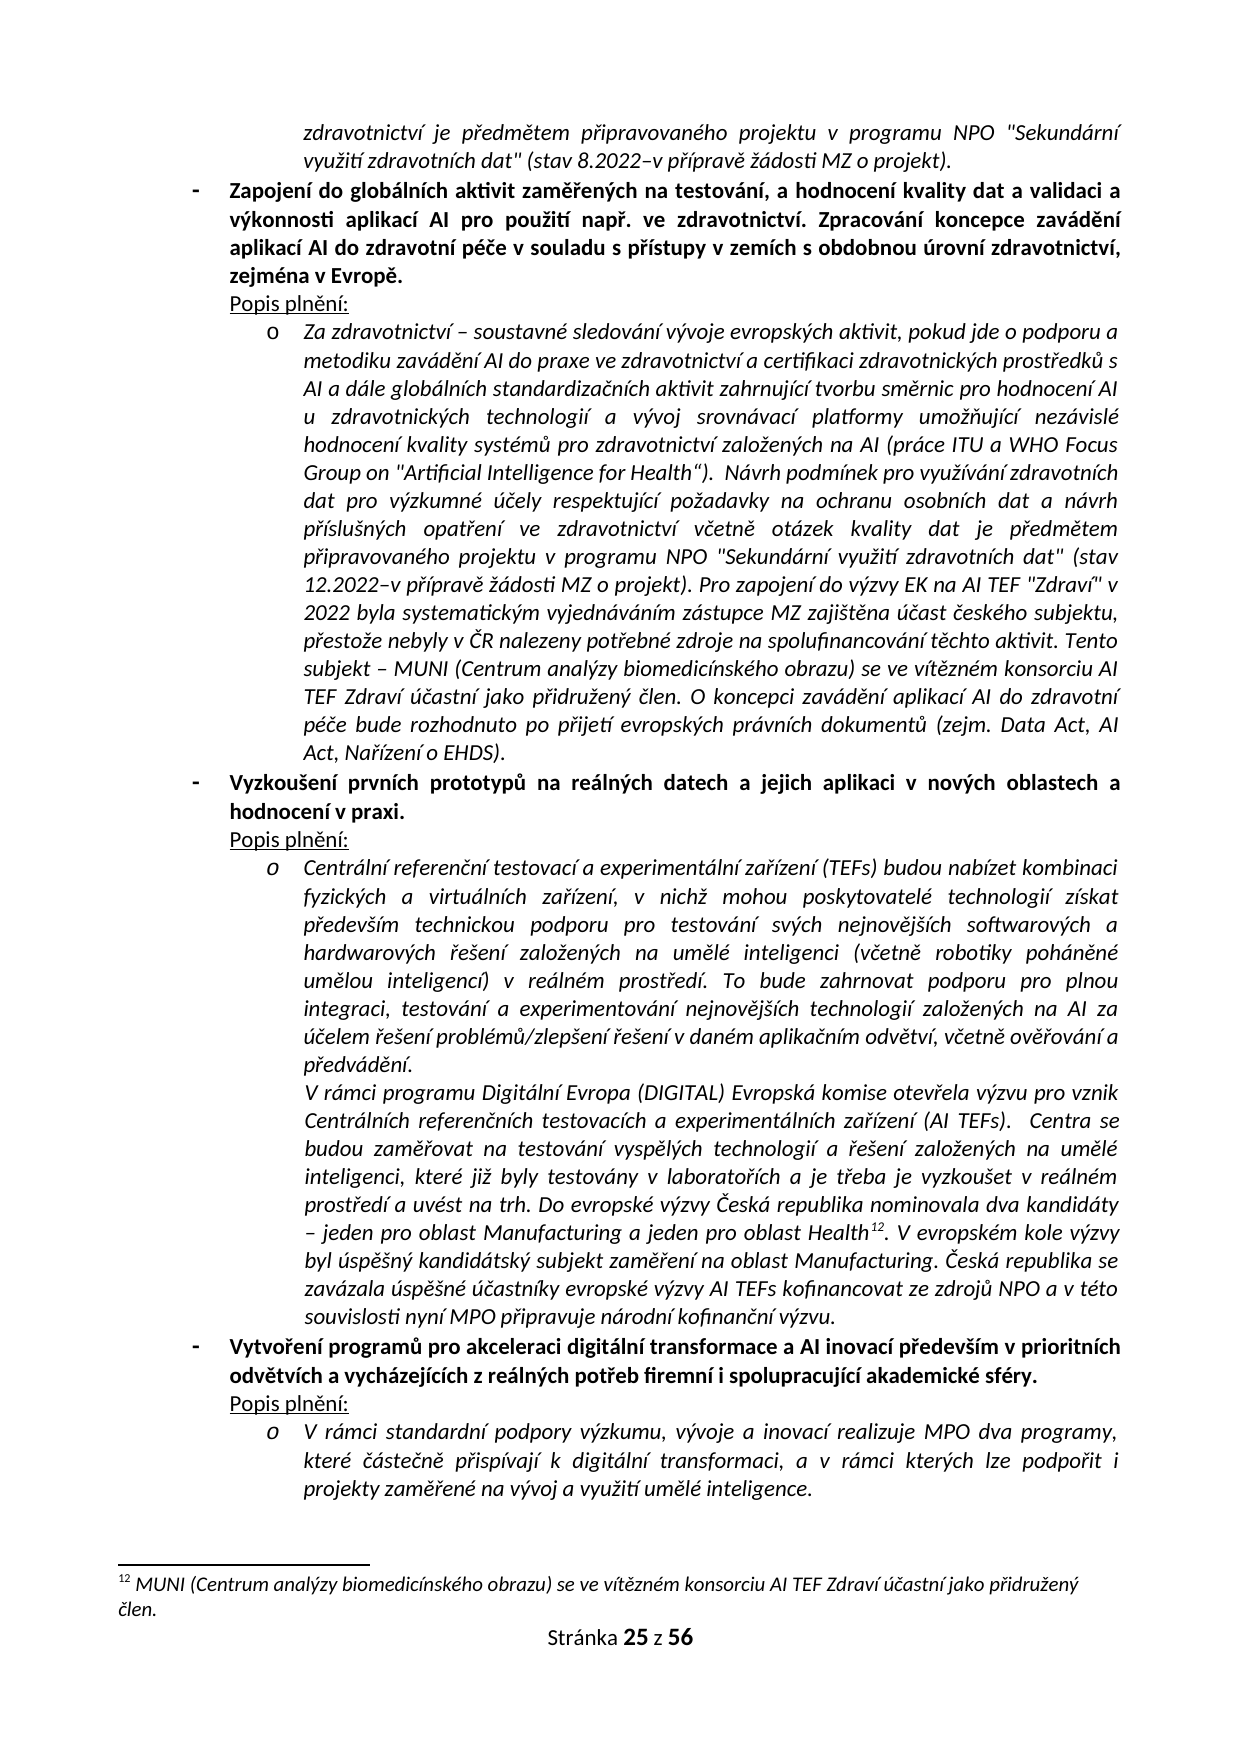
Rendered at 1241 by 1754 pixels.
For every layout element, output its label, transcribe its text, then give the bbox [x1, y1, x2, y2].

list Za zdravotnictví – soustavné sledování vývoje evropských aktivit, pokud jde o podporu a metodiku zavádění AI do praxe ve zdravotnictví a certifikaci zdravotnických prostředků s AI a dále globálních standardizačních aktivit zahrnující tvorbu směrnic pro hodnocení AI u zdravotnických technologií a vývoj srovnávací platformy umožňující nezávislé hodnocení kvality systémů pro zdravotnictví založených na AI (práce ITU a WHO Focus Group on "Artificial Intelligence for Health“). Návrh podmínek pro využívání zdravotních dat pro výzkumné účely respektující požadavky na ochranu osobních dat a návrh příslušných opatření ve zdravotnictví včetně otázek kvality dat je předmětem připravovaného projektu v programu NPO "Sekundární využití zdravotních dat" (stav 12.2022–v přípravě žádosti MZ o projekt). Pro zapojení do výzvy EK na AI TEF "Zdraví" v 2022 byla systematickým vyjednáváním zástupce MZ zajištěna účast českého subjektu, přestože nebyly v ČR nalezeny potřebné zdroje na spolufinancování těchto aktivit. Tento subjekt – MUNI (Centrum analýzy biomedicínského obrazu) se ve vítězném konsorciu AI TEF Zdraví účastní jako přidružený člen. O koncepci zavádění aplikací AI do zdravotní péče bude rozhodnuto po přijetí evropských právních dokumentů (zejm. Data Act, AI Act, Nařízení o EHDS). [266, 317, 1122, 766]
list Zapojení do globálních aktivit zaměřených na testování, a hodnocení kvality dat a validaci a výkonnosti aplikací AI pro použití např. ve zdravotnictví. Zpracování koncepce zavádění aplikací AI do zdravotní péče v souladu s přístupy v zemích s obdobnou úrovní zdravotnictví, zejména v Evropě. [192, 174, 1122, 289]
list V rámci programu Digitální Evropa (DIGITAL) Evropská komise otevřela výzvu pro vznik Centrálních referenčních testovacích a experimentálních zařízení (AI TEFs). Centra se budou zaměřovat na testování vyspělých technologií a řešení založených na umělé inteligenci, které již byly testovány v laboratořích a je třeba je vyzkoušet v reálném prostředí a uvést na trh. Do evropské výzvy Česká republika nominovala dva kandidáty – jeden pro oblast Manufacturing a jeden pro oblast Health. V evropském kole výzvy byl úspěšný kandidátský subjekt zaměření na oblast Manufacturing. Česká republika se zavázala úspěšné účastníky evropské výzvy AI TEFs kofinancovat ze zdrojů NPO a v této souvislosti nyní MPO připravuje národní kofinanční výzvu. [304, 1078, 1122, 1330]
list Popis plnění: [229, 825, 1122, 853]
list Popis plnění: [229, 1389, 1122, 1417]
list Vytvoření programů pro akceleraci digitální transformace a AI inovací především v prioritních odvětvích a vycházejících z reálných potřeb firemní i spolupracující akademické sféry. [192, 1330, 1122, 1389]
list Vyzkoušení prvních prototypů na reálných datech a jejich aplikaci v nových oblastech a hodnocení v praxi. [192, 766, 1122, 825]
list Popis plnění: [229, 289, 1122, 317]
list V rámci standardní podpory výzkumu, vývoje a inovací realizuje MPO dva programy, které částečně přispívají k digitální transformaci, a v rámci kterých lze podpořit i projekty zaměřené na vývoj a využití umělé inteligence. [266, 1417, 1122, 1502]
list Centrální referenční testovací a experimentální zařízení (TEFs) budou nabízet kombinaci fyzických a virtuálních zařízení, v nichž mohou poskytovatelé technologií získat především technickou podporu pro testování svých nejnovějších softwarových a hardwarových řešení založených na umělé inteligenci (včetně robotiky poháněné umělou inteligencí) v reálném prostředí. To bude zahrnovat podporu pro plnou integraci, testování a experimentování nejnovějších technologií založených na AI za účelem řešení problémů/zlepšení řešení v daném aplikačním odvětví, včetně ověřování a předvádění. [266, 853, 1122, 1078]
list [266, 118, 1122, 174]
